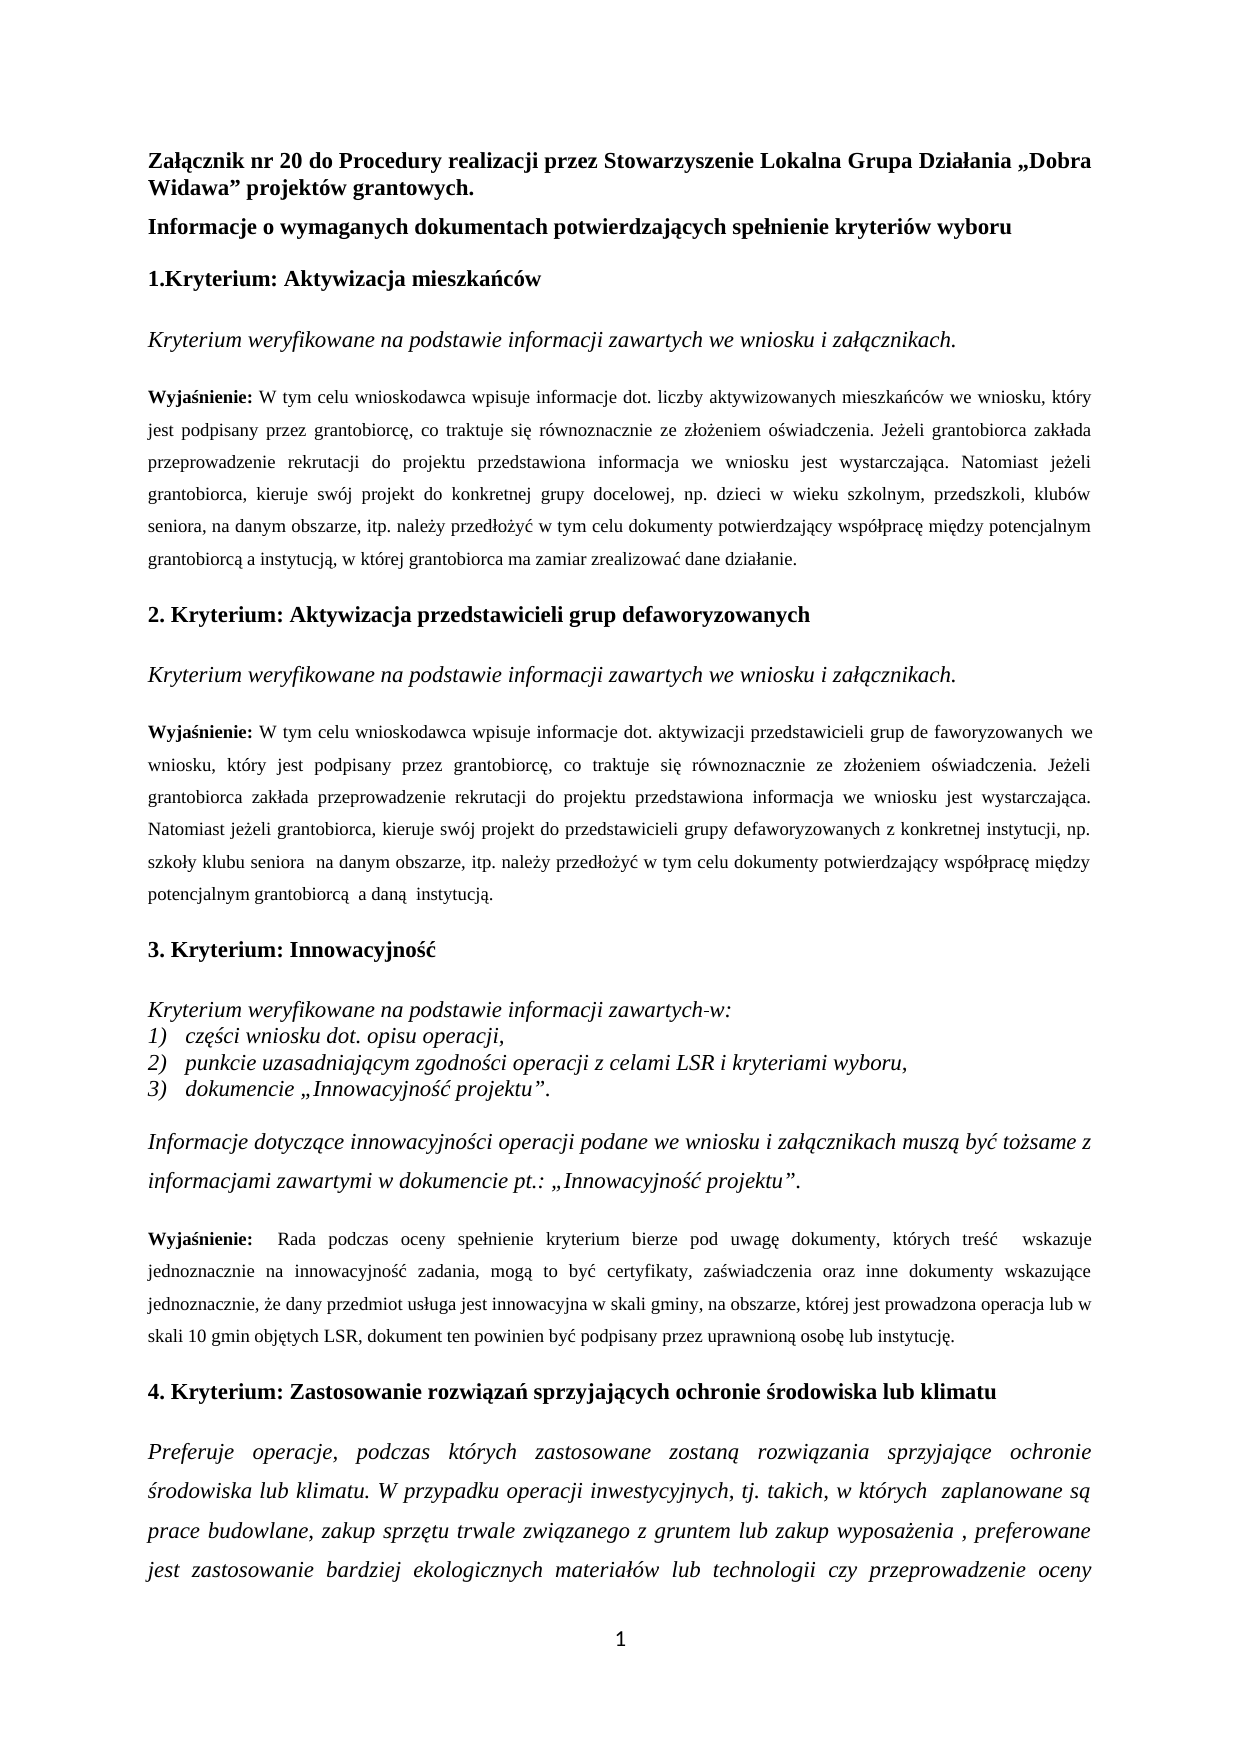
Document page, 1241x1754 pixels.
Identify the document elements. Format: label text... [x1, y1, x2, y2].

text Wyjaśnienie: W tym celu wnioskodawca wpisuje informacje dot. aktywizacji przedstawicieli grup de faworyzowanych we wniosku, który jest podpisany przez grantobiorcę, co traktuje się równoznacznie ze złożeniem oświadczenia. Jeżeli grantobiorca zakłada przeprowadzenie rekrutacji do projektu przedstawiona informacja we wniosku jest wystarczająca. Natomiast jeżeli grantobiorca, kieruje swój projekt do przedstawicieli grupy defaworyzowanych z konkretnej instytucji, np. szkoły klubu seniora na danym obszarze, itp. należy przedłożyć w tym celu dokumenty potwierdzający współpracę między potencjalnym grantobiorcą a daną instytucją. [148, 721, 1093, 904]
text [148, 1438, 1093, 1583]
list punkcie uzasadniającym zgodności operacji z celami LSR i kryteriami wyboru, [148, 1049, 1093, 1075]
text Informacje o wymaganych dokumentach potwierdzających spełnienie kryteriów wyboru [148, 213, 1093, 239]
text 4. Kryterium: Zastosowanie rozwiązań sprzyjających ochronie środowiska lub klimatu [148, 1378, 1093, 1404]
list dokumencie „Innowacyjność projektu”. [148, 1075, 1093, 1102]
list części wniosku dot. opisu operacji, [148, 1023, 1093, 1049]
text 3. Kryterium: Innowacyjność [148, 936, 1093, 962]
text 2. Kryterium: Aktywizacja przedstawicieli grup defaworyzowanych [148, 601, 1093, 627]
text Kryterium weryfikowane na podstawie informacji zawartych w: [148, 996, 1093, 1023]
text 1.Kryterium: Aktywizacja mieszkańców [148, 266, 1093, 292]
text Kryterium weryfikowane na podstawie informacji zawartych we wniosku i załącznikach. [148, 661, 1093, 687]
text Wyjaśnienie: Rada podczas oceny spełnienie kryterium bierze pod uwagę dokumenty, których treść wskazuje jednoznacznie na innowacyjność zadania, mogą to być certyfikaty, zaświadczenia oraz inne dokumenty wskazujące jednoznacznie, że dany przedmiot usługa jest innowacyjna w skali gminy, na obszarze, której jest prowadzona operacja lub w skali 10 gmin objętych LSR, dokument ten powinien być podpisany przez uprawnioną osobę lub instytucję. [148, 1228, 1093, 1346]
text Informacje dotyczące innowacyjności operacji podane we wniosku i załącznikach muszą być tożsame z informacjami zawartymi w dokumencie pt.: „Innowacyjność projektu”. [148, 1128, 1093, 1194]
text Kryterium weryfikowane na podstawie informacji zawartych we wniosku i załącznikach. [148, 326, 1093, 352]
text Załącznik nr 20 do Procedury realizacji przez Stowarzyszenie Lokalna Grupa Działania „Dobra Widawa” projektów grantowych. [148, 148, 1093, 200]
text Wyjaśnienie: W tym celu wnioskodawca wpisuje informacje dot. liczby aktywizowanych mieszkańców we wniosku, który jest podpisany przez grantobiorcę, co traktuje się równoznacznie ze złożeniem oświadczenia. Jeżeli grantobiorca zakłada przeprowadzenie rekrutacji do projektu przedstawiona informacja we wniosku jest wystarczająca. Natomiast jeżeli grantobiorca, kieruje swój projekt do konkretnej grupy docelowej, np. dzieci w wieku szkolnym, przedszkoli, klubów seniora, na danym obszarze, itp. należy przedłożyć w tym celu dokumenty potwierdzający współpracę między potencjalnym grantobiorcą a instytucją, w której grantobiorca ma zamiar zrealizować dane działanie. [148, 386, 1093, 569]
